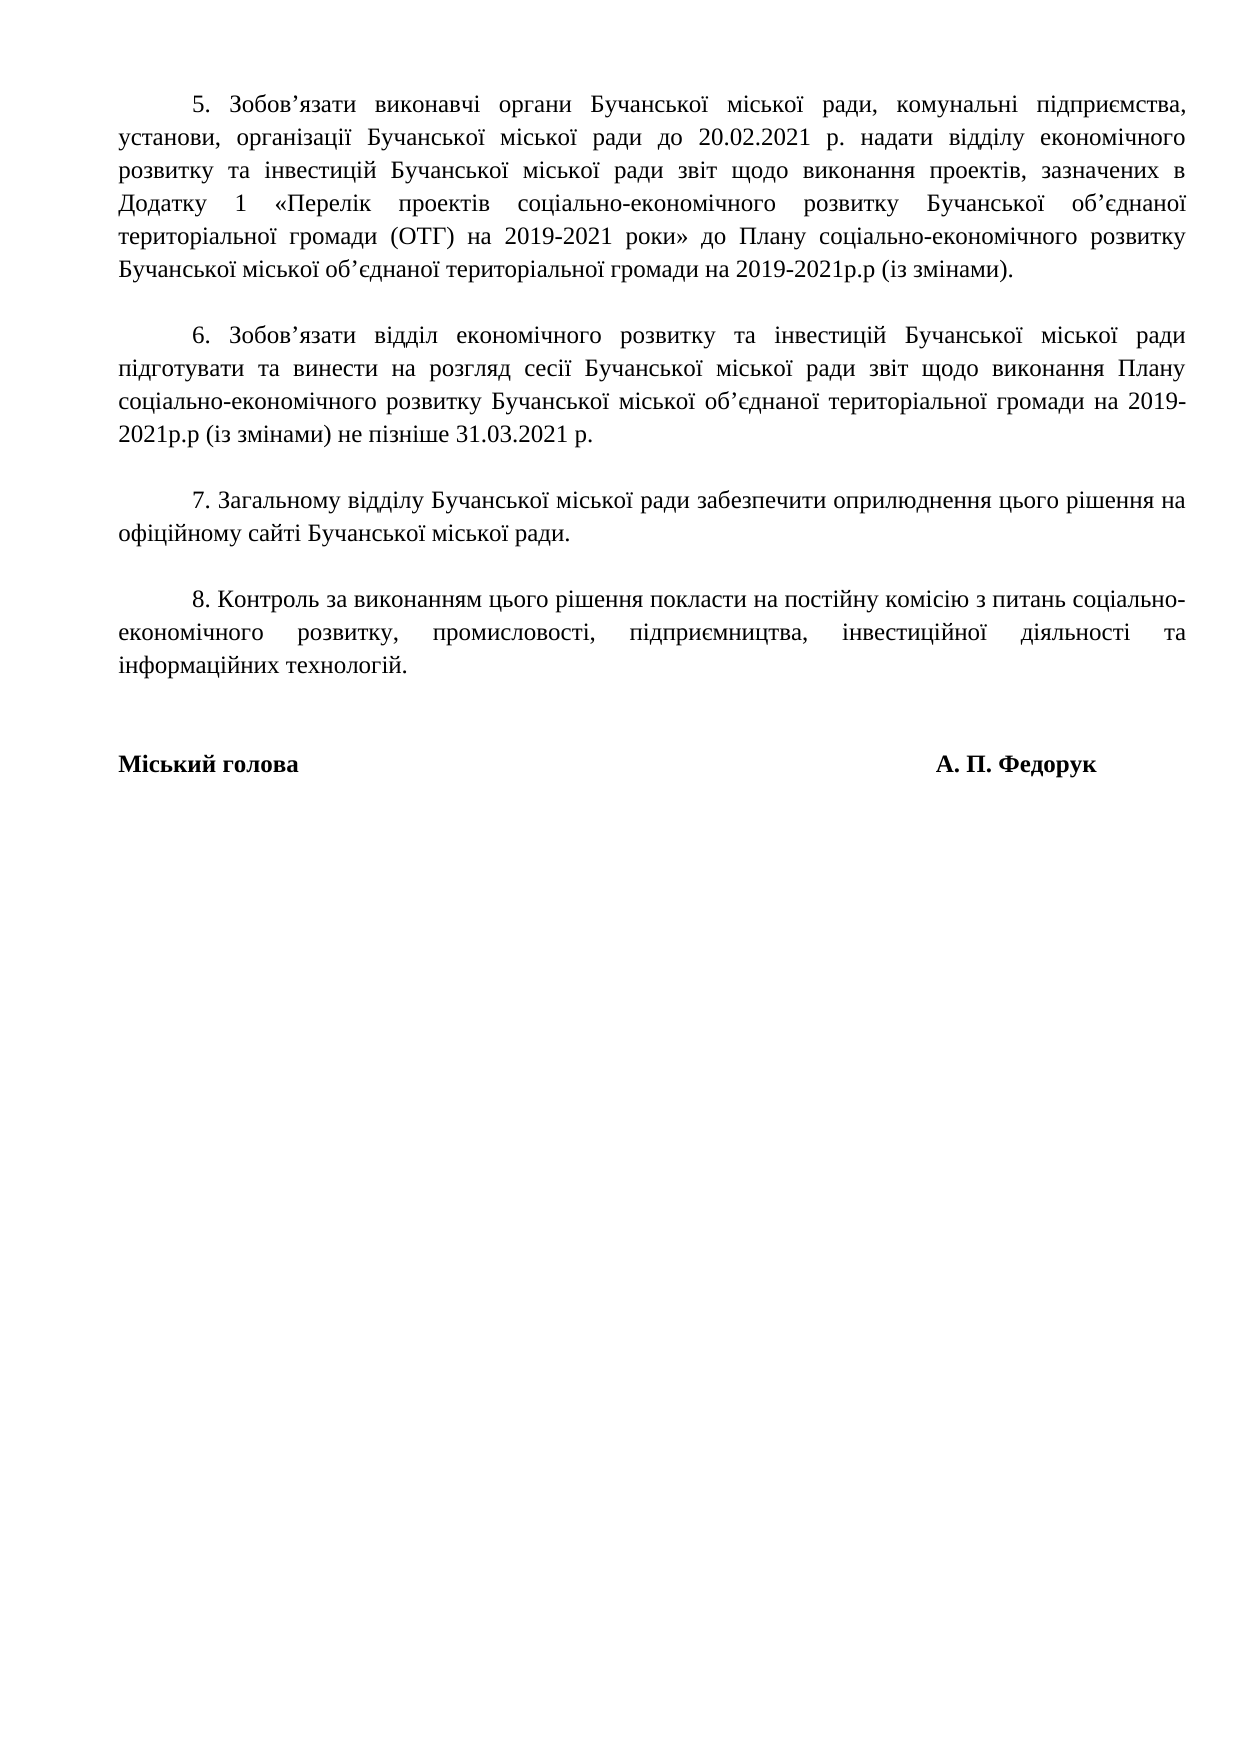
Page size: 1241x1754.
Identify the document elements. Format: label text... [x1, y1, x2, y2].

text 5. Зобов’язати виконавчі органи Бучанської міської ради, комунальні підприємства, установи, організації Бучанської міської ради до 20.02.2021 р. надати відділу економічного розвитку та інвестицій Бучанської міської ради звіт щодо виконання проектів, зазначених в Додатку 1 «Перелік проектів соціально-економічного розвитку Бучанської об’єднаної територіальної громади (ОТГ) на 2019-2021 роки» до Плану соціально-економічного розвитку Бучанської міської об’єднаної територіальної громади на 2019-2021р.р (із змінами). [118, 89, 1187, 282]
text 8. Контроль за виконанням цього рішення покласти на постійну комісію з питань соціально-економічного розвитку, промисловості, підприємництва, інвестиційної діяльності та інформаційних технологій. [118, 584, 1187, 679]
text Міський голова А. П. Федорук [118, 749, 1217, 778]
text 6. Зобов’язати відділ економічного розвитку та інвестицій Бучанської міської ради підготувати та винести на розгляд сесії Бучанської міської ради звіт щодо виконання Плану соціально-економічного розвитку Бучанської міської об’єднаної територіальної громади на 2019-2021р.р (із змінами) не пізніше 31.03.2021 р. [118, 320, 1187, 448]
text 7. Загальному відділу Бучанської міської ради забезпечити оприлюднення цього рішення на офіційному сайті Бучанської міської ради. [118, 485, 1187, 547]
